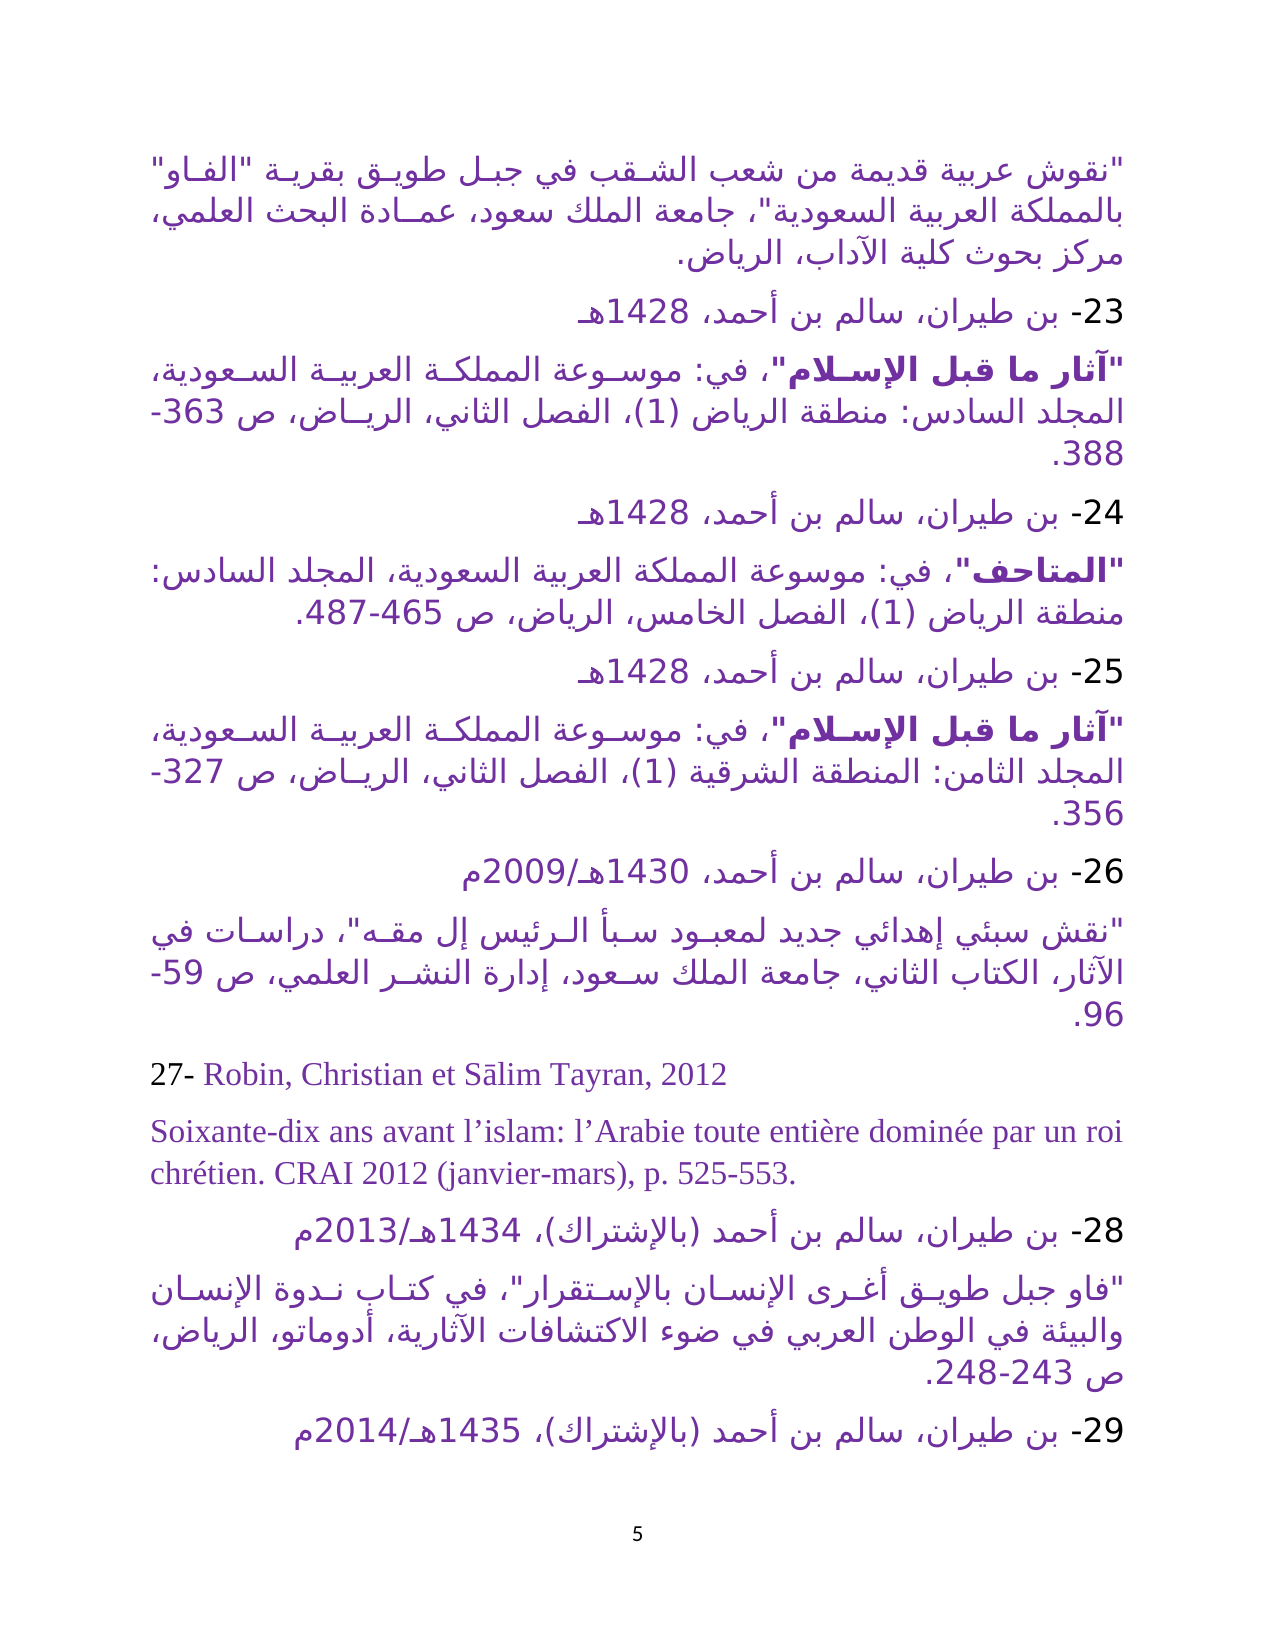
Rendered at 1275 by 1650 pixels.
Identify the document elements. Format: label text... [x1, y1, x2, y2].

text "نقوش عربية قديمة من شعب الشقب في جبل طويق بقرية "الفاو" بالمملكة العربية السعودية"، جامعة الملك سعود، عمادة البحث العلمي، مركز بحوث كلية الآداب، الرياض. [150, 150, 1125, 273]
text 27- Robin, Christian et Sālim Tayran, 2012 [150, 1054, 1125, 1092]
text 29- بن طيران، سالم بن أحمد (بالإشتراك)، 1435هـ/2014م [150, 1412, 1125, 1451]
text "آثار ما قبل الإسلام"، في: موسوعة المملكة العربية السعودية، المجلد السادس: منطقة الرياض (1)، الفصل الثاني، الرياض، ص 363-388. [150, 351, 1125, 473]
text Soixante-dix ans avant l’islam: l’Arabie toute entière dominée par un roi chrétien. CRAI 2012 (janvier-mars), p. 525-553. [150, 1112, 1125, 1191]
text "آثار ما قبل الإسلام"، في: موسوعة المملكة العربية السعودية، المجلد الثامن: المنطقة الشرقية (1)، الفصل الثاني، الرياض، ص 327-356. [150, 711, 1125, 833]
text "المتاحف"، في: موسوعة المملكة العربية السعودية، المجلد السادس: منطقة الرياض (1)، الفصل الخامس، الرياض، ص 465-487. [150, 552, 1125, 632]
text 28- بن طيران، سالم بن أحمد (بالإشتراك)، 1434هـ/2013م [150, 1211, 1125, 1250]
text "نقش سبئي إهدائي جديد لمعبود سبأ الرئيس إل مقه"، دراسات في الآثار، الكتاب الثاني، جامعة الملك سعود، إدارة النشر العلمي، ص 59-96. [150, 911, 1125, 1034]
text 25- بن طيران، سالم بن أحمد، 1428هـ [150, 652, 1125, 691]
text 23- بن طيران، سالم بن أحمد، 1428هـ [150, 292, 1125, 331]
text "فاو جبل طويق أغرى الإنسان بالإستقرار"، في كتاب ندوة الإنسان والبيئة في الوطن العربي في ضوء الاكتشافات الآثارية، أدوماتو، الرياض، ص 243-248. [150, 1270, 1125, 1392]
text 26- بن طيران، سالم بن أحمد، 1430هـ/2009م [150, 853, 1125, 892]
text 24- بن طيران، سالم بن أحمد، 1428هـ [150, 493, 1125, 532]
